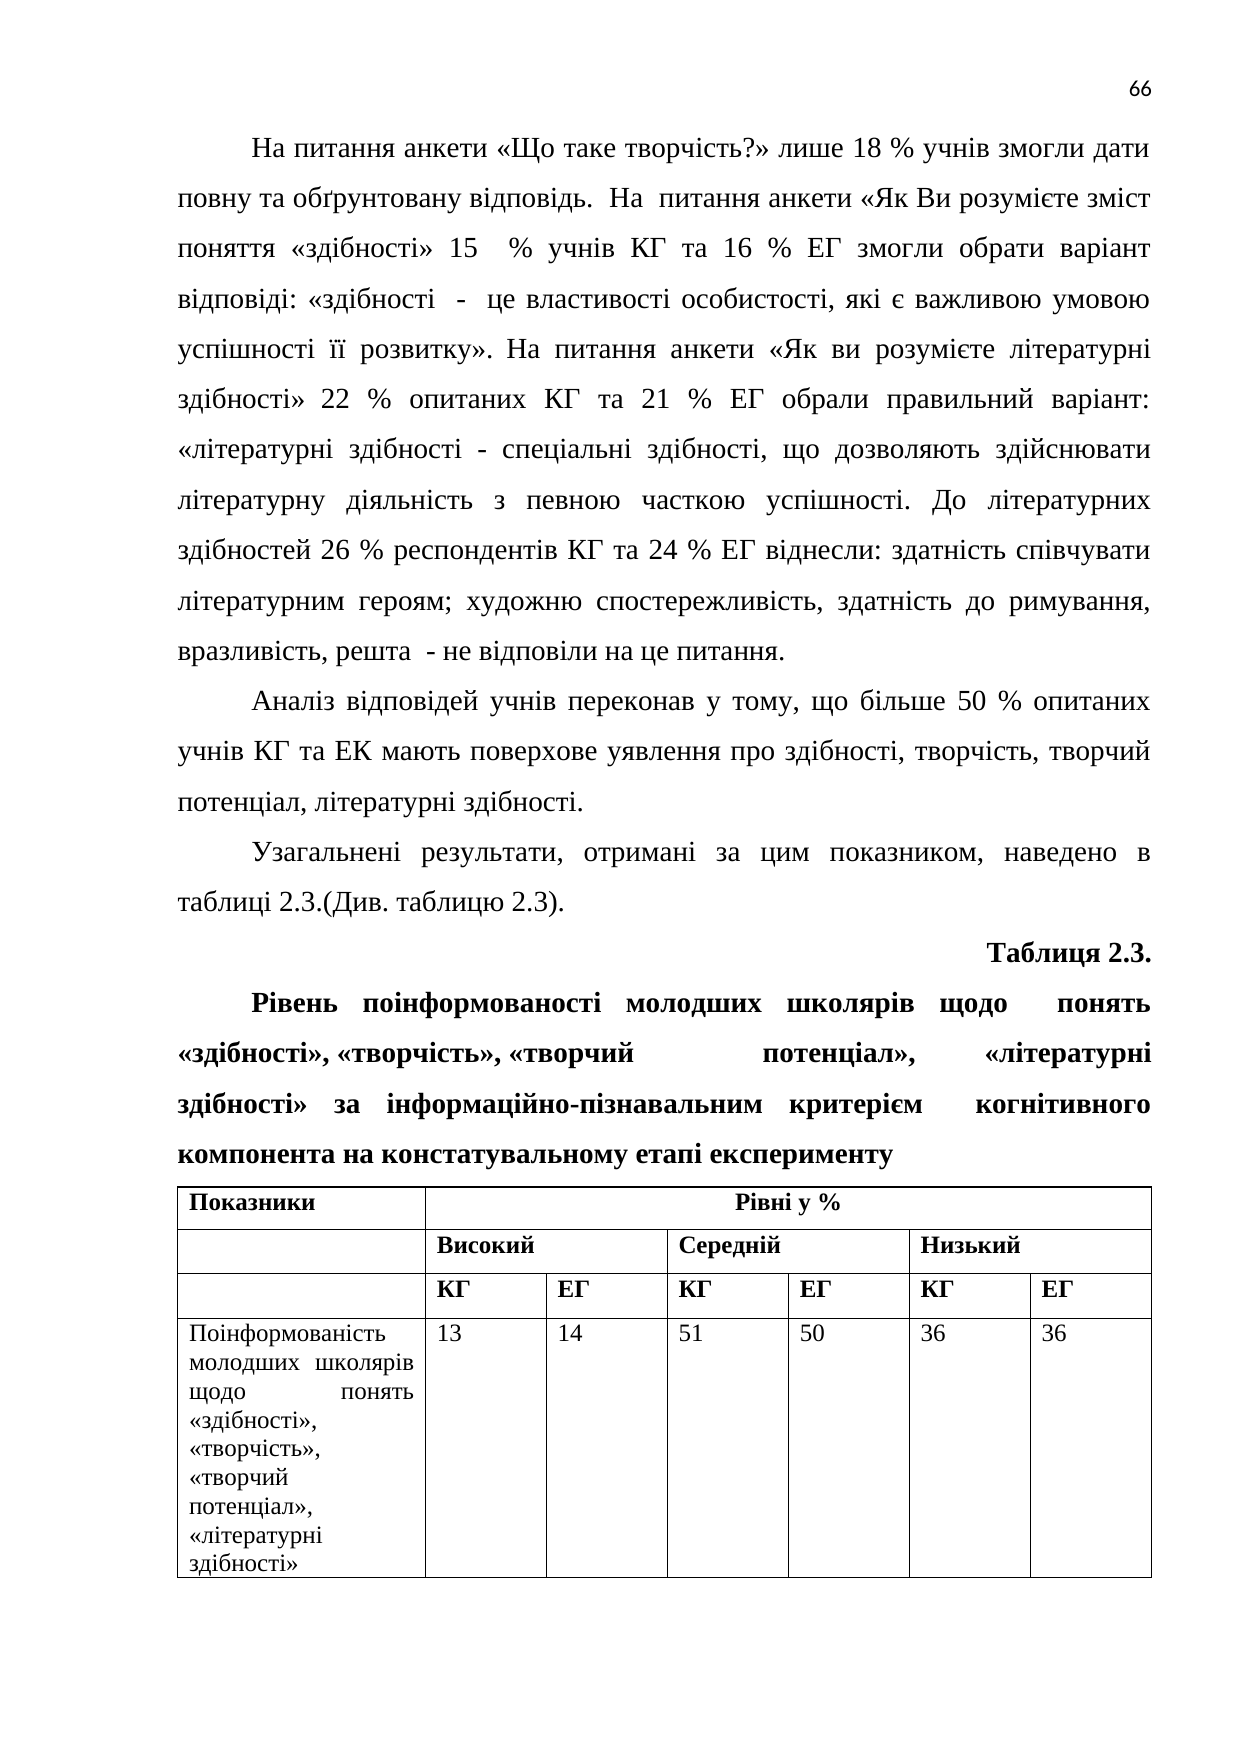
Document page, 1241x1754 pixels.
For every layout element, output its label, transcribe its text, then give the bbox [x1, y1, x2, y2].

table_cell КГ [910, 1274, 1030, 1317]
table_header Рівні у % [426, 1188, 1151, 1229]
table_cell КГ [426, 1274, 546, 1317]
text Рівень поінформованості молодших школярів щодо понять «здібності», «творчість», «творчий потенціал», «літературні здібності» за інформаційно-пізнавальним критерієм когнітивного компонента на констатувальному етапі експерименту [177, 985, 1152, 1169]
table_cell ЕГ [789, 1274, 909, 1317]
table_cell 36 [1031, 1319, 1151, 1577]
text Таблиця 2.3. [177, 935, 1152, 968]
table_cell 50 [789, 1319, 909, 1577]
table_cell Поінформованість молодших школярів щодо понять «здібності», «творчість», «творчий потенціал», «літературні здібності» [178, 1319, 425, 1577]
text На питання анкети «Що таке творчість?» лише 18 % учнів змогли дати повну та обґрунтовану відповідь. На питання анкети «Як Ви розумієте зміст поняття «здібності» 15 % учнів КГ та 16 % ЕГ змогли обрати варіант відповіді: «здібності - це властивості особистості, які є важливою умовою успішності її розвитку». На питання анкети «Як ви розумієте літературні здібності» 22 % опитаних КГ та 21 % ЕГ обрали правильний варіант: «літературні здібності - спеціальні здібності, що дозволяють здійснювати літературну діяльність з певною часткою успішності. До літературних здібностей 26 % респондентів КГ та 24 % ЕГ віднесли: здатність співчувати літературним героям; художню спостережливість, здатність до римування, вразливість, решта - не відповіли на це питання. [177, 130, 1152, 666]
table_cell Високий [426, 1230, 667, 1273]
table_cell 51 [668, 1319, 788, 1577]
text Аналіз відповідей учнів переконав у тому, що більше 50 % опитаних учнів КГ та ЕК мають поверхове уявлення про здібності, творчість, творчий потенціал, літературні здібності. [177, 683, 1152, 817]
table_cell [178, 1230, 425, 1273]
table_cell Середній [668, 1230, 909, 1273]
table_cell 13 [426, 1319, 546, 1577]
table_cell ЕГ [1031, 1274, 1151, 1317]
table_header Показники [178, 1188, 425, 1229]
table_cell 14 [547, 1319, 667, 1577]
table_cell 36 [910, 1319, 1030, 1577]
table_cell ЕГ [547, 1274, 667, 1317]
table_cell [178, 1274, 425, 1317]
text Узагальнені результати, отримані за цим показником, наведено в таблиці 2.3.(Див. таблицю 2.3). [177, 834, 1152, 918]
table_cell Низький [910, 1230, 1151, 1273]
table_cell КГ [668, 1274, 788, 1317]
